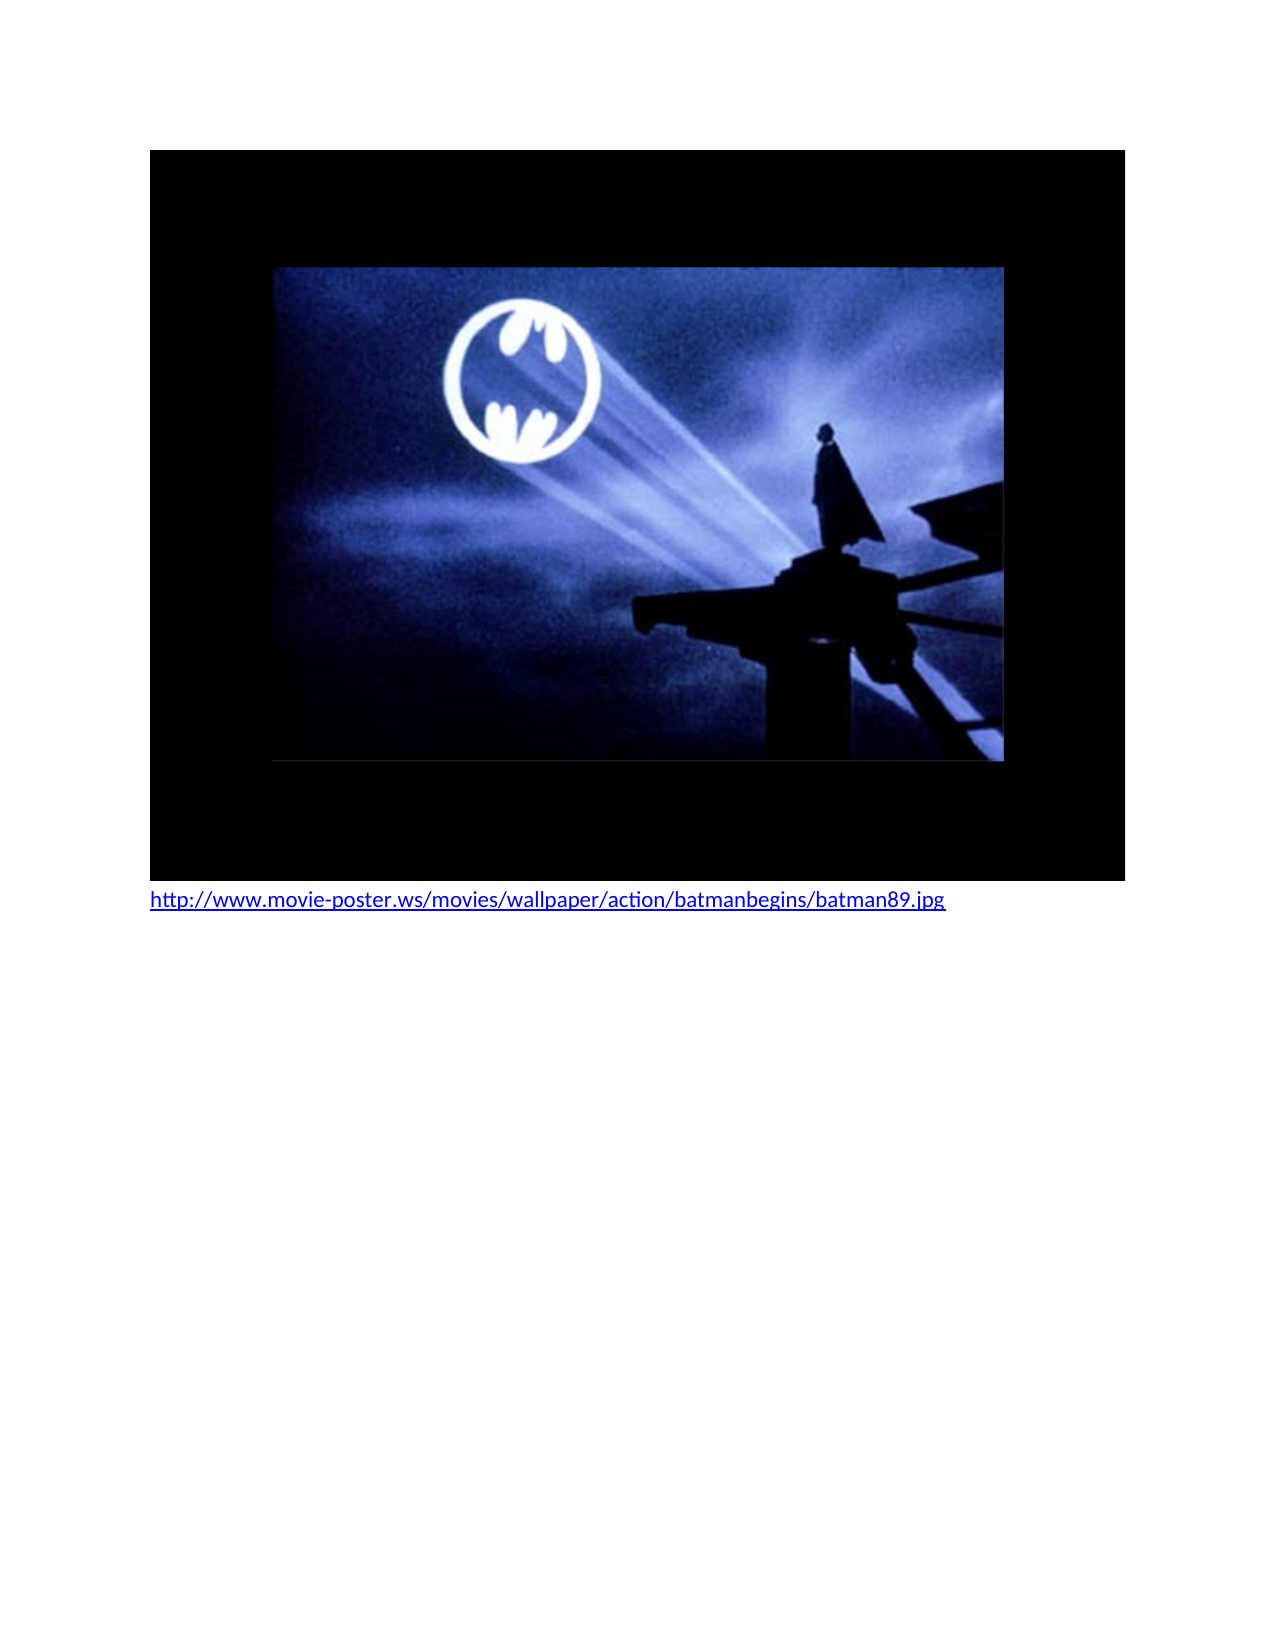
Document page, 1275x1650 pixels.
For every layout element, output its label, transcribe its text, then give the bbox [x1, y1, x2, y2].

text http://www.movie-poster.ws/movies/wallpaper/action/batmanbegins/batman89.jpg [150, 881, 1125, 913]
picture [150, 150, 1125, 881]
